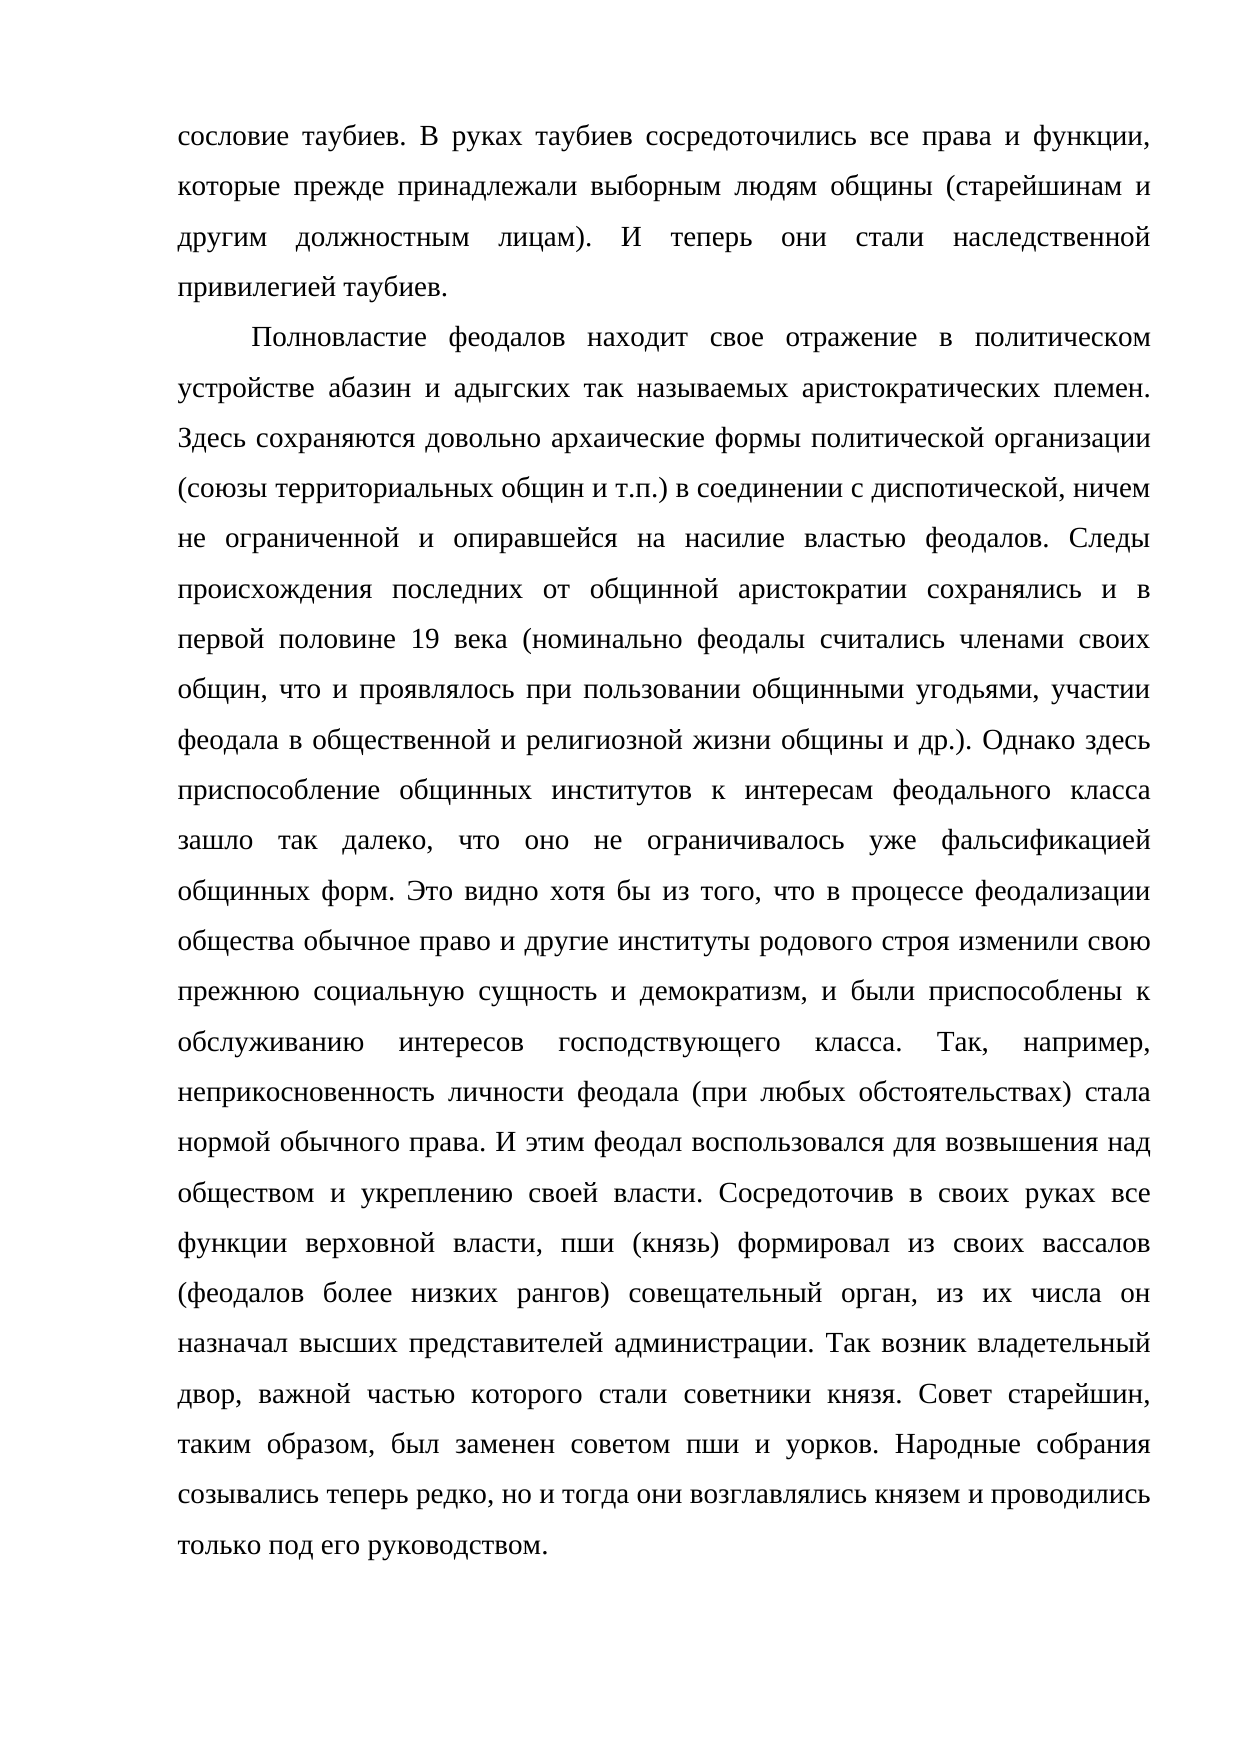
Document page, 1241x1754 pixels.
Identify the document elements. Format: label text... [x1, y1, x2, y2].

text Полновластие феодалов находит свое отражение в политическом устройстве абазин и адыгских так называемых аристократических племен. Здесь сохраняются довольно архаические формы политической организации (союзы территориальных общин и т.п.) в соединении с диспотической, ничем не ограниченной и опиравшейся на насилие властью феодалов. Следы происхождения последних от общинной аристократии сохранялись и в первой половине 19 века (номинально феодалы считались членами своих общин, что и проявлялось при пользовании общинными угодьями, участии феодала в общественной и религиозной жизни общины и др.). Однако здесь приспособление общинных институтов к интересам феодального класса зашло так далеко, что оно не ограничивалось уже фальсификацией общинных форм. Это видно хотя бы из того, что в процессе феодализации общества обычное право и другие институты родового строя изменили свою прежнюю социальную сущность и демократизм, и были приспособлены к обслуживанию интересов господствующего класса. Так, например, неприкосновенность личности феодала (при любых обстоятельствах) стала нормой обычного права. И этим феодал воспользовался для возвышения над обществом и укреплению своей власти. Сосредоточив в своих руках все функции верховной власти, пши (князь) формировал из своих вассалов (феодалов более низких рангов) совещательный орган, из их числа он назначал высших представителей администрации. Так возник владетельный двор, важной частью которого стали советники князя. Совет старейшин, таким образом, был заменен советом пши и уорков. Народные собрания созывались теперь редко, но и тогда они возглавлялись князем и проводились только под его руководством. [177, 319, 1152, 1560]
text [177, 118, 1152, 303]
